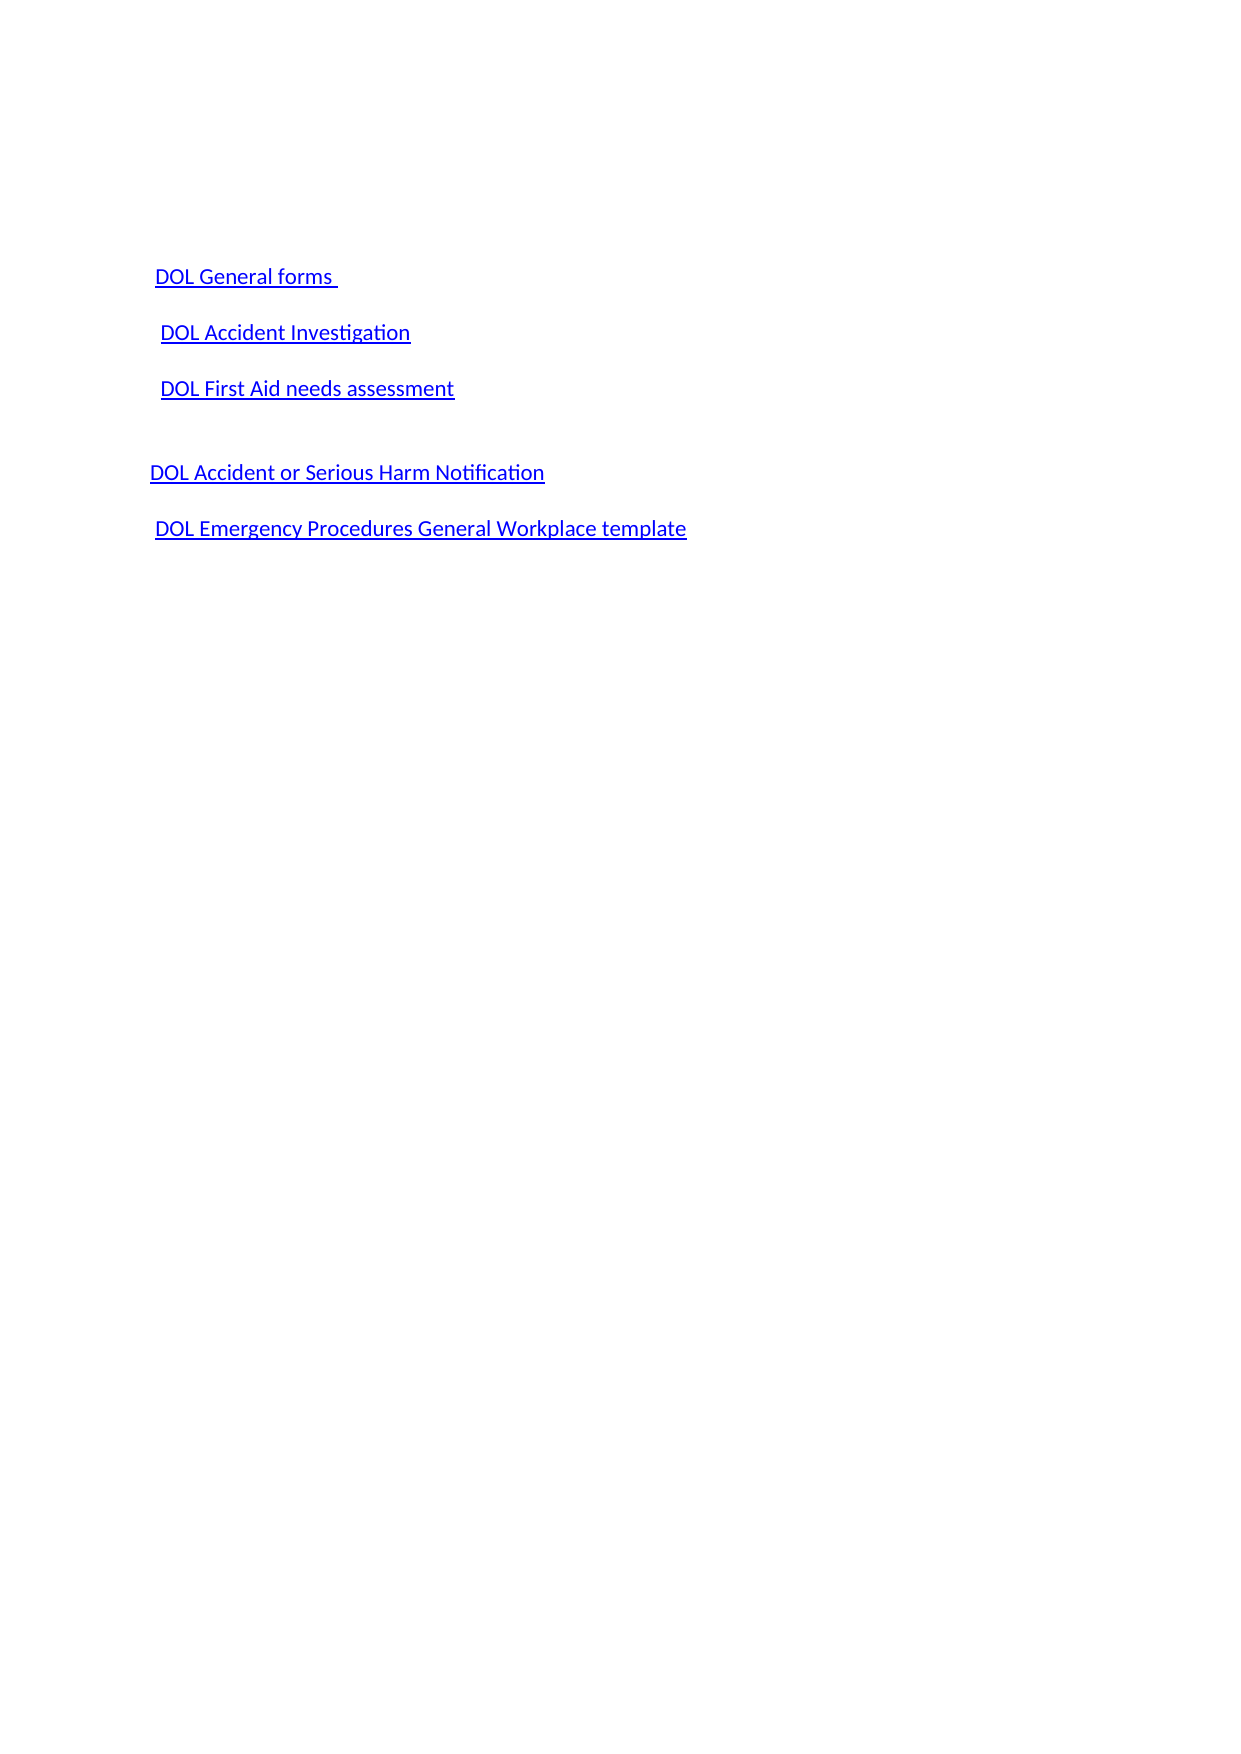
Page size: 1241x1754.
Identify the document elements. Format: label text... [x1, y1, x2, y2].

text DOL Accident or Serious Harm Notification [150, 458, 1090, 486]
text DOL First Aid needs assessment [150, 374, 1090, 402]
text DOL Emergency Procedures General Workplace template [150, 514, 1090, 542]
text DOL Accident Investigation [150, 318, 1090, 346]
text DOL General forms [150, 262, 1090, 290]
